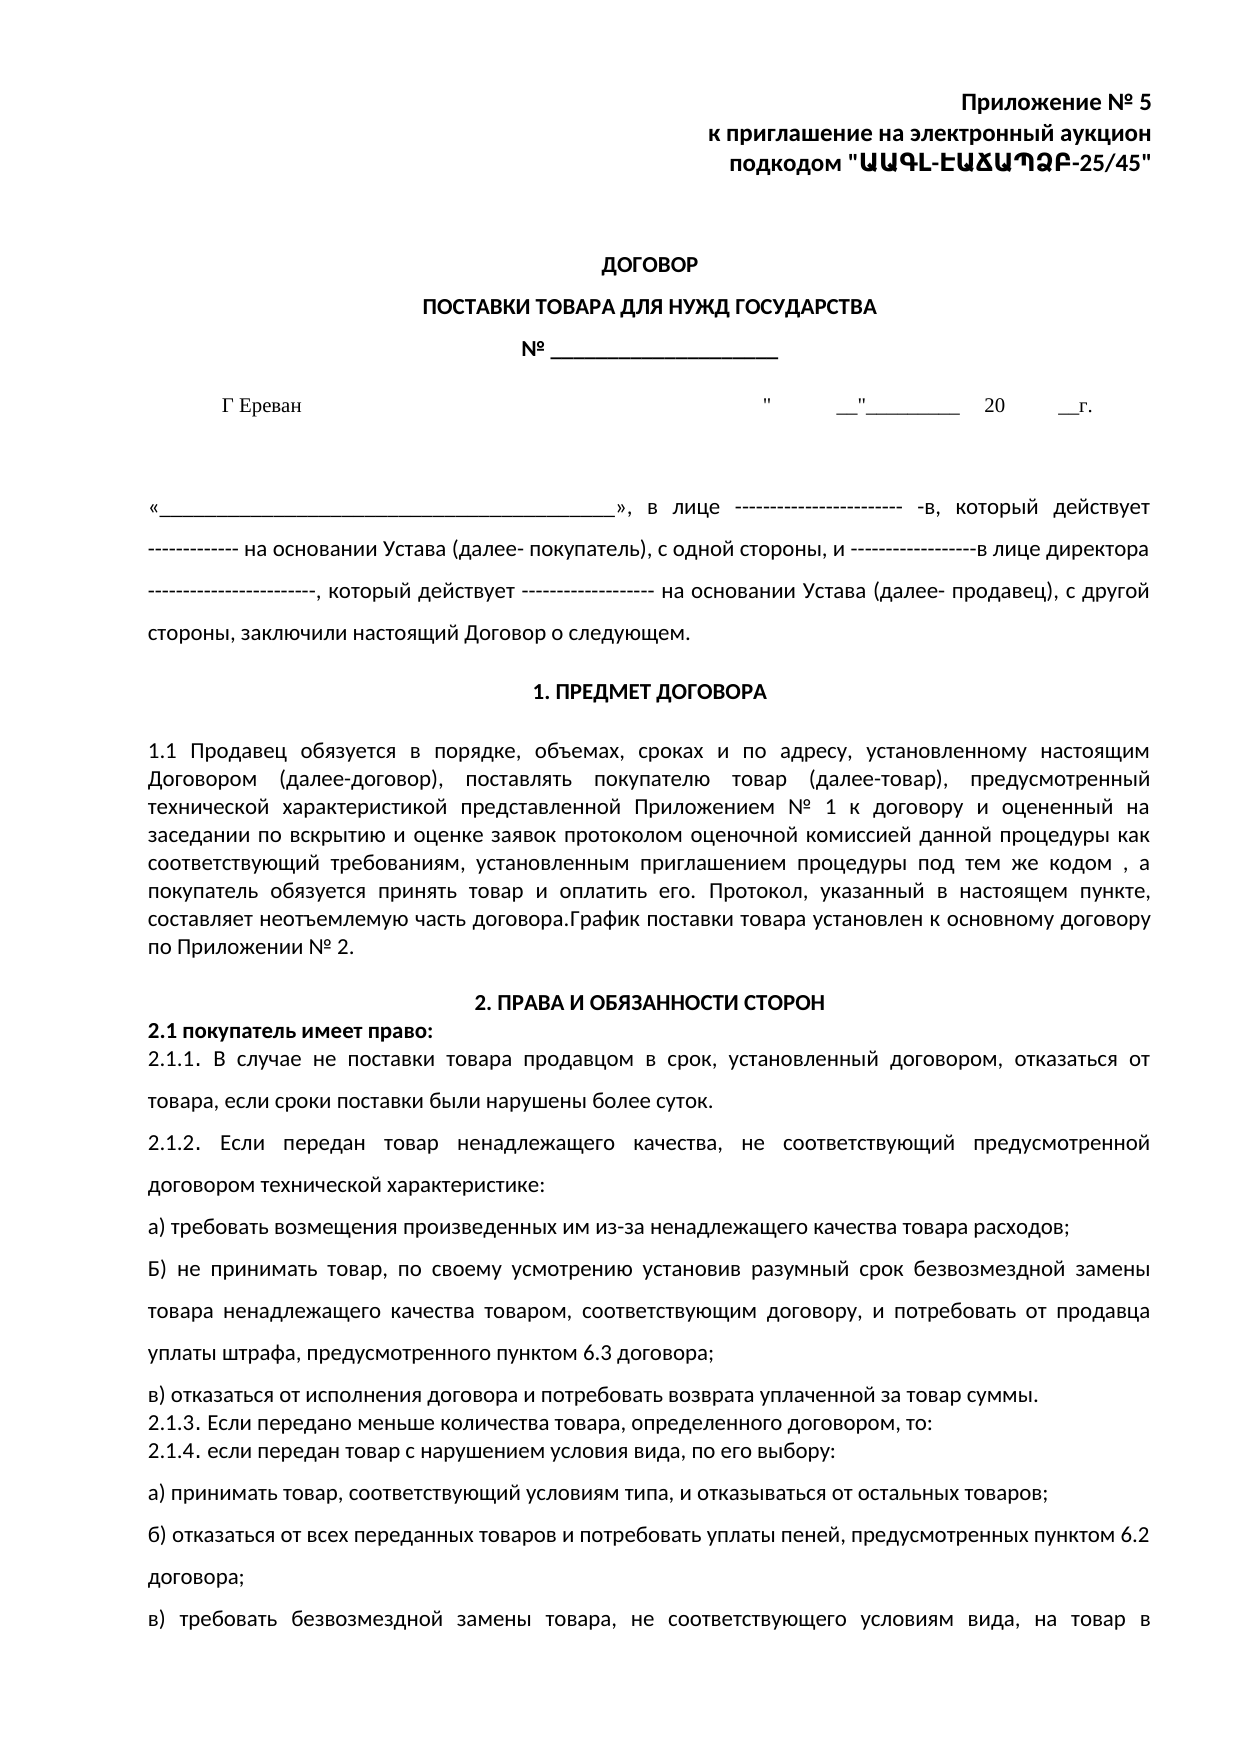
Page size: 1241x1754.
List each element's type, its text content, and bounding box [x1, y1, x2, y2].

list а) принимать товар, соответствующий условиям типа, и отказываться от остальных товаров; [148, 1478, 1152, 1506]
list 2.1.1․ В случае не поставки товара продавцом в срок, установленный договором, отказаться от товара, если сроки поставки были нарушены более суток. [148, 1044, 1152, 1114]
text Приложение № 5 [148, 86, 1152, 117]
text № ____________________ [148, 334, 1152, 362]
text 1.1 Продавец обязуется в порядке, объемах, сроках и по адресу, установленному настоящим Договором (далее-договор), поставлять покупателю товар (далее-товар), предусмотренный технической характеристикой представленной Приложением № 1 к договору и оцененный на заседании по вскрытию и оценке заявок протоколом оценочной комиссией данной процедуры как соответствующий требованиям, установленным приглашением процедуры под тем же кодом , а покупатель обязуется принять товар и оплатить его. Протокол, указанный в настоящем пункте, составляет неотъемлемую часть договора.График поставки товара установлен к основному договору по Приложении № 2. [148, 736, 1152, 960]
list 2.1.2․ Если передан товар ненадлежащего качества, не соответствующий предусмотренной договором технической характеристике: [148, 1128, 1152, 1198]
text в) отказаться от исполнения договора и потребовать возврата уплаченной за товар суммы. [148, 1380, 1152, 1408]
text 1. ПРЕДМЕТ ДОГОВОРА [148, 677, 1152, 705]
list 2.1.4․ если передан товар с нарушением условия вида, по его выбору: [148, 1436, 1152, 1464]
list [148, 1604, 1152, 1632]
text ДОГОВОР [148, 251, 1152, 278]
list 2. ПРАВА И ОБЯЗАННОСТИ СТОРОН [148, 988, 1152, 1016]
list а) требовать возмещения произведенных им из-за ненадлежащего качества товара расходов; [148, 1212, 1152, 1240]
list Б) не принимать товар, по своему усмотрению установив разумный срок безвозмездной замены товара ненадлежащего качества товаром, соответствующим договору, и потребовать от продавца уплаты штрафа, предусмотренного пунктом 6.3 договора; [148, 1254, 1152, 1366]
text «________________________________________», в лице ------------------------ -в, который действует ------------- на основании Устава (далее- покупатель), с одной стороны, и ------------------в лице директора ------------------------, который действует ------------------- на основании Устава (далее- продавец), с другой стороны, заключили настоящий Договор о следующем. [148, 492, 1152, 646]
table_header " __"_________ 20 __г. [620, 393, 1104, 434]
text 2.1.3․ Если передано меньше количества товара, определенного договором, то: [148, 1408, 1152, 1436]
text подкодом "ԱԱԳԼ-ԷԱՃԱՊՁԲ-25/45" [177, 147, 1152, 178]
text 2.1 покупатель имеет право: [148, 1016, 1152, 1044]
table_header Г Ереван [136, 393, 620, 434]
list б) отказаться от всех переданных товаров и потребовать уплаты пеней, предусмотренных пунктом 6.2 договора; [148, 1520, 1152, 1590]
text к приглашение на электронный аукцион [177, 117, 1152, 147]
text ПОСТАВКИ ТОВАРА ДЛЯ НУЖД ГОСУДАРСТВА [148, 292, 1152, 321]
